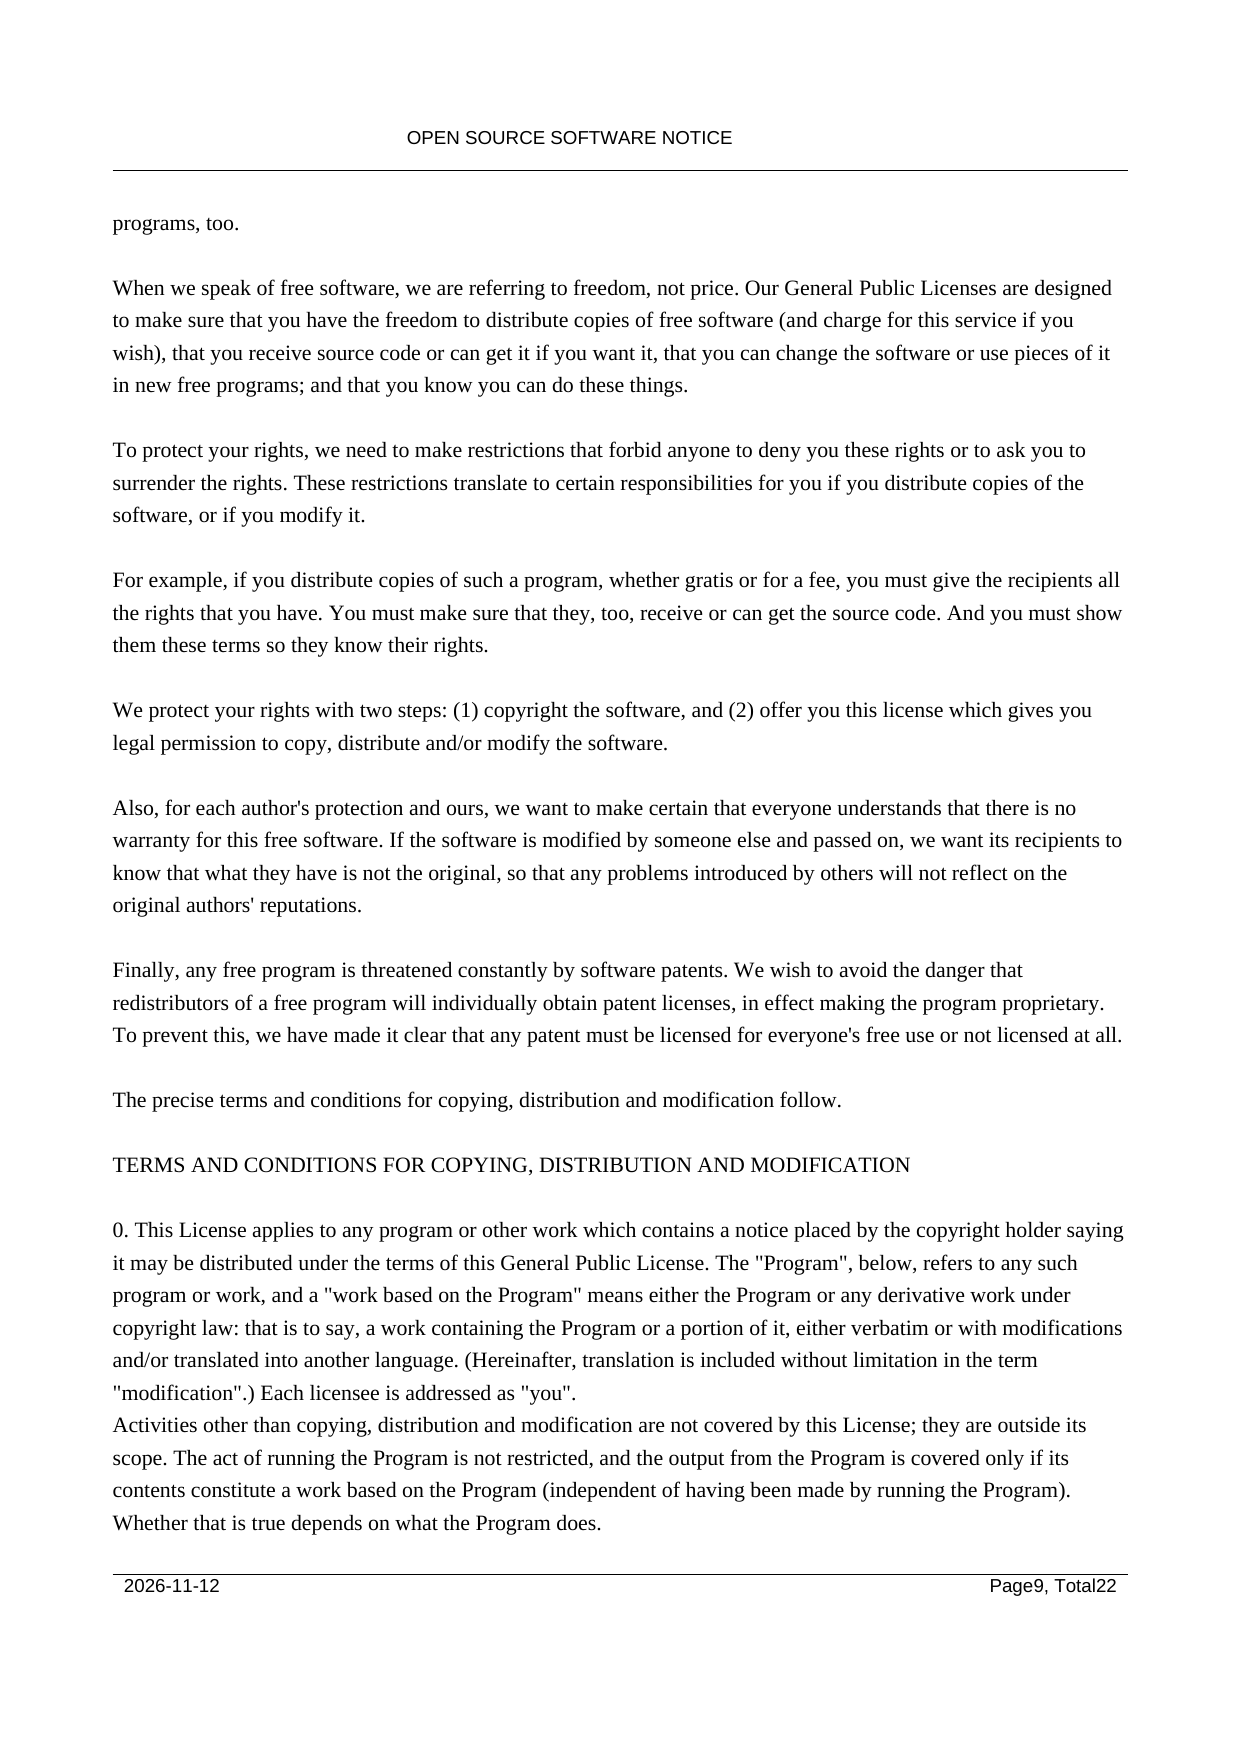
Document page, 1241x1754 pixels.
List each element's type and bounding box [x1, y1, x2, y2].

text [112, 206, 1128, 1539]
